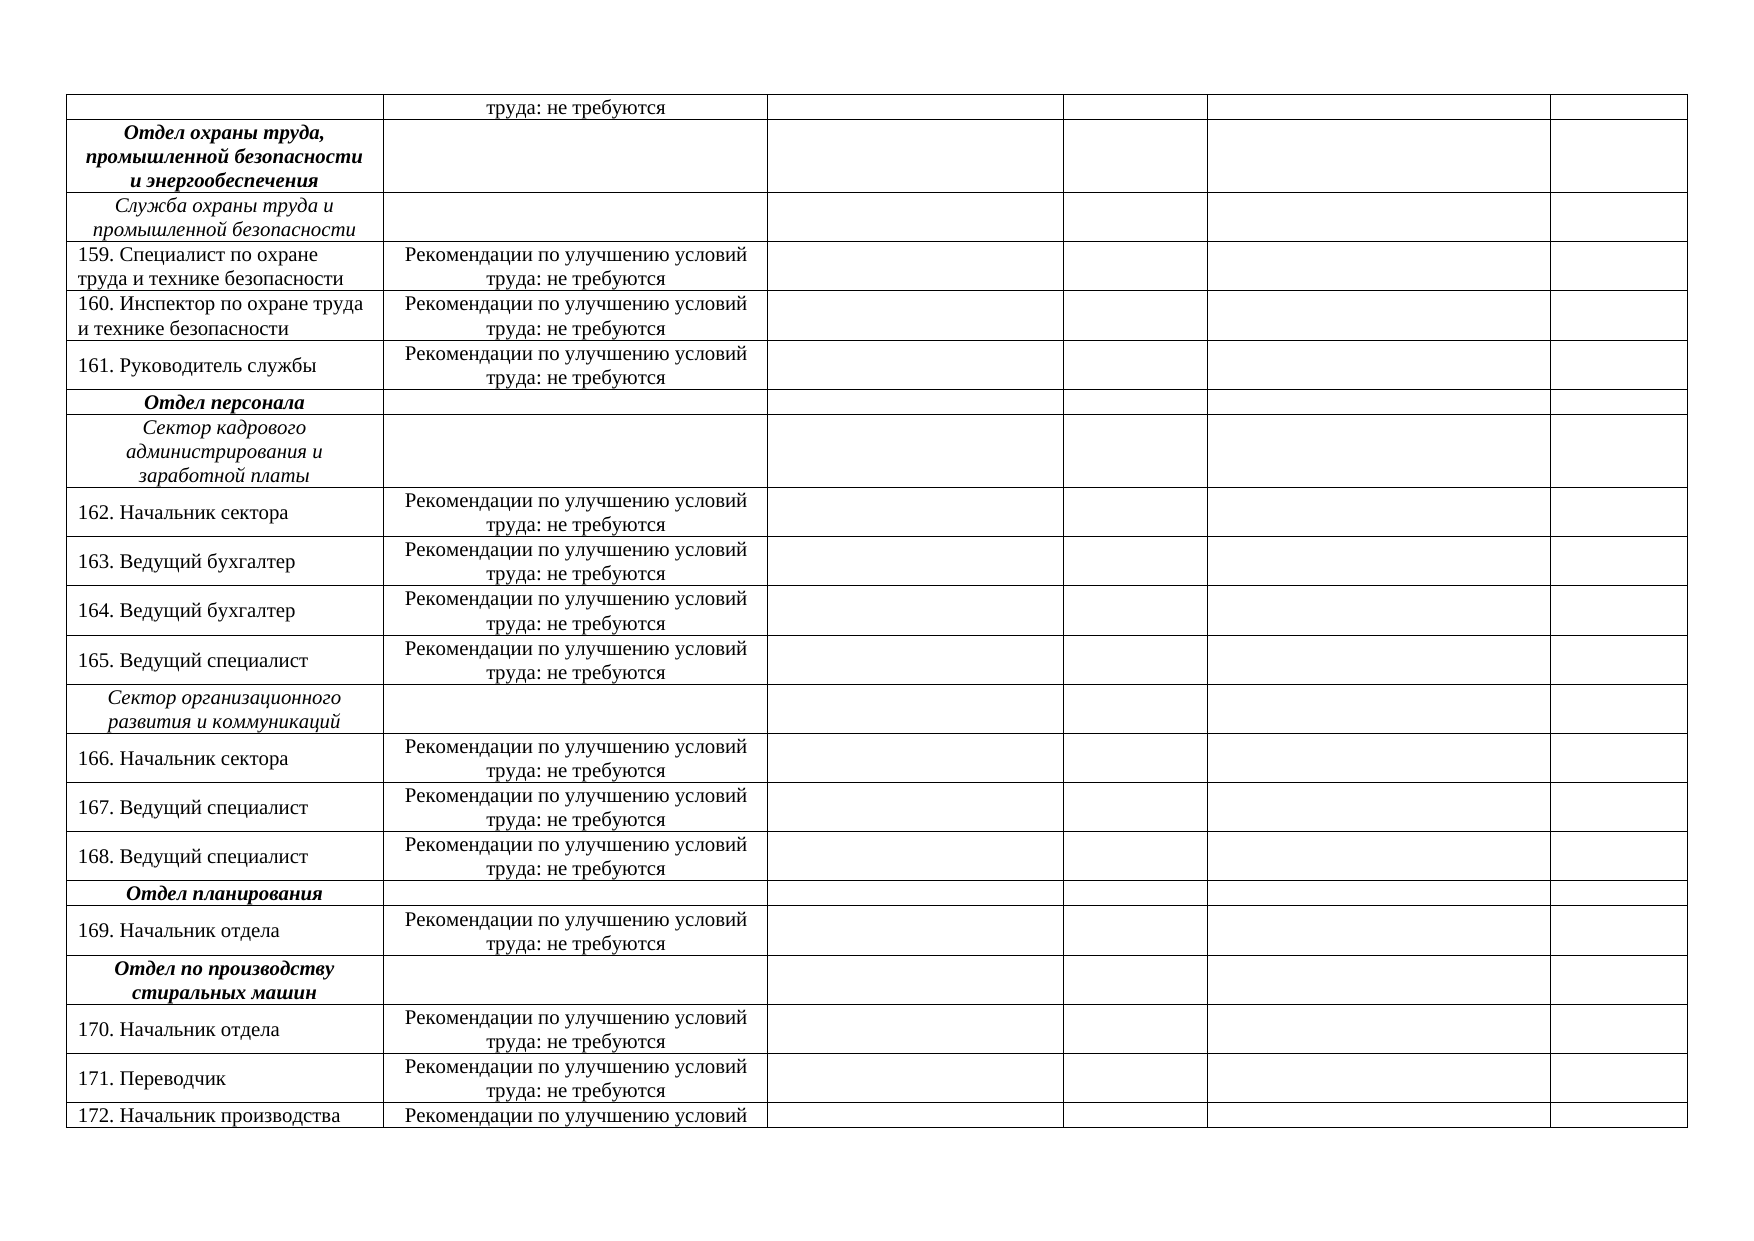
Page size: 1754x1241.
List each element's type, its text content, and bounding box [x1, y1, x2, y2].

table_cell [1208, 956, 1550, 1004]
table_cell Рекомендации по улучшению условий труда: не требуются [384, 537, 767, 585]
table_cell [1208, 783, 1550, 831]
table_cell [1064, 586, 1207, 634]
table_cell [1208, 1005, 1550, 1053]
table_cell [768, 1005, 1063, 1053]
table_cell [1551, 1103, 1687, 1127]
table_cell Рекомендации по улучшению условий труда: не требуются [384, 341, 767, 389]
table_cell Рекомендации по улучшению условий труда: не требуются [384, 734, 767, 782]
table_cell [384, 956, 767, 1004]
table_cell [384, 1054, 767, 1102]
table_cell [1208, 341, 1550, 389]
table_cell [768, 1103, 1063, 1127]
table_cell [768, 881, 1063, 905]
table_cell [768, 242, 1063, 290]
table_cell 164. Ведущий бухгалтер [67, 586, 383, 634]
table_cell [768, 956, 1063, 1004]
table_cell Рекомендации по улучшению условий труда: не требуются [384, 906, 767, 954]
table_cell [1064, 242, 1207, 290]
table_cell 162. Начальник сектора [67, 488, 383, 536]
table_cell Отдел по производству стиральных машин [67, 956, 383, 1004]
table_cell [1551, 685, 1687, 733]
table_cell [768, 291, 1063, 339]
table_cell [768, 783, 1063, 831]
table_cell Служба охраны труда и промышленной безопасности [67, 193, 383, 241]
table_cell [1208, 1103, 1550, 1127]
table_cell [384, 881, 767, 905]
table_cell [1208, 291, 1550, 339]
table_cell [1551, 415, 1687, 487]
table_cell [1208, 120, 1550, 192]
table_cell Рекомендации по улучшению условий труда: не требуются [384, 586, 767, 634]
table_cell [1551, 832, 1687, 880]
table_cell [1064, 341, 1207, 389]
table_cell [1551, 783, 1687, 831]
table_cell [384, 415, 767, 487]
table_cell [1064, 415, 1207, 487]
table_cell [768, 906, 1063, 954]
table_cell [1208, 193, 1550, 241]
table_cell [384, 390, 767, 414]
table_cell [1064, 537, 1207, 585]
table_cell Рекомендации по улучшению условий труда: не требуются [384, 242, 767, 290]
table_cell [768, 636, 1063, 684]
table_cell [67, 95, 383, 119]
table_cell [1551, 1054, 1687, 1102]
table_cell [768, 415, 1063, 487]
table_cell [1064, 390, 1207, 414]
table_cell [1064, 291, 1207, 339]
table_cell [768, 488, 1063, 536]
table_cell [384, 95, 767, 119]
table_cell [384, 685, 767, 733]
table_cell [1551, 291, 1687, 339]
table_cell 171. Переводчик [67, 1054, 383, 1102]
table_cell [1208, 734, 1550, 782]
table_cell [1064, 120, 1207, 192]
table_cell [67, 1103, 383, 1127]
table_cell Рекомендации по улучшению условий труда: не требуются [384, 636, 767, 684]
table_cell [768, 95, 1063, 119]
table_cell [1551, 95, 1687, 119]
table_cell Рекомендации по улучшению условий труда: не требуются [384, 291, 767, 339]
table_cell [768, 341, 1063, 389]
table_cell [1551, 881, 1687, 905]
table_cell [1064, 193, 1207, 241]
table_cell 160. Инспектор по охране труда и технике безопасности [67, 291, 383, 339]
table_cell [384, 1005, 767, 1053]
table_cell [1064, 1005, 1207, 1053]
table_cell Рекомендации по улучшению условий труда: не требуются [384, 783, 767, 831]
table_cell [384, 193, 767, 241]
table_cell [1064, 1054, 1207, 1102]
table_cell 166. Начальник сектора [67, 734, 383, 782]
table_cell [1208, 537, 1550, 585]
table_cell [768, 120, 1063, 192]
table_cell [1208, 832, 1550, 880]
table_cell [384, 120, 767, 192]
table_cell Сектор кадрового администрирования и заработной платы [67, 415, 383, 487]
table_cell Отдел планирования [67, 881, 383, 905]
table_cell [768, 685, 1063, 733]
table_cell Рекомендации по улучшению условий труда: не требуются [384, 488, 767, 536]
table_cell [768, 734, 1063, 782]
table_cell [768, 1054, 1063, 1102]
table_cell Рекомендации по улучшению условий труда: не требуются [384, 832, 767, 880]
table_cell [1551, 537, 1687, 585]
table_cell [1551, 636, 1687, 684]
table_cell [1064, 906, 1207, 954]
table_cell [1064, 636, 1207, 684]
table_cell 168. Ведущий специалист [67, 832, 383, 880]
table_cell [384, 1103, 767, 1127]
table_cell [1064, 95, 1207, 119]
table_cell [1064, 1103, 1207, 1127]
table_cell 167. Ведущий специалист [67, 783, 383, 831]
table_cell [1208, 1054, 1550, 1102]
table_cell [1208, 906, 1550, 954]
table_cell Отдел охраны труда, промышленной безопасности и энергообеспечения [67, 120, 383, 192]
table_cell [1551, 120, 1687, 192]
table_cell [1551, 586, 1687, 634]
table_cell [1064, 685, 1207, 733]
table_cell [1064, 734, 1207, 782]
table_cell Отдел персонала [67, 390, 383, 414]
table_cell [1551, 906, 1687, 954]
table_cell [1551, 488, 1687, 536]
table_cell 170. Начальник отдела [67, 1005, 383, 1053]
table_cell [768, 537, 1063, 585]
table_cell 165. Ведущий специалист [67, 636, 383, 684]
table_cell [1551, 193, 1687, 241]
table_cell [1208, 636, 1550, 684]
table_cell [1208, 881, 1550, 905]
table_cell 159. Специалист по охране труда и технике безопасности [67, 242, 383, 290]
table_cell [1208, 685, 1550, 733]
table_cell [1551, 341, 1687, 389]
table_cell [1551, 242, 1687, 290]
table_cell [1064, 881, 1207, 905]
table_cell [1551, 390, 1687, 414]
table_cell [1208, 242, 1550, 290]
table_cell [1208, 95, 1550, 119]
table_cell 169. Начальник отдела [67, 906, 383, 954]
table_cell [1208, 415, 1550, 487]
table_cell [1064, 956, 1207, 1004]
table_cell 163. Ведущий бухгалтер [67, 537, 383, 585]
table_cell [1064, 783, 1207, 831]
table_cell 161. Руководитель службы [67, 341, 383, 389]
table_cell [768, 390, 1063, 414]
table_cell Сектор организационного развития и коммуникаций [67, 685, 383, 733]
table_cell [1208, 586, 1550, 634]
table_cell [1208, 390, 1550, 414]
table_cell [1064, 488, 1207, 536]
table_cell [1551, 956, 1687, 1004]
table_cell [768, 193, 1063, 241]
table_cell [1208, 488, 1550, 536]
table_cell [1551, 1005, 1687, 1053]
table_cell [768, 586, 1063, 634]
table_cell [1551, 734, 1687, 782]
table_cell [768, 832, 1063, 880]
table_cell [1064, 832, 1207, 880]
